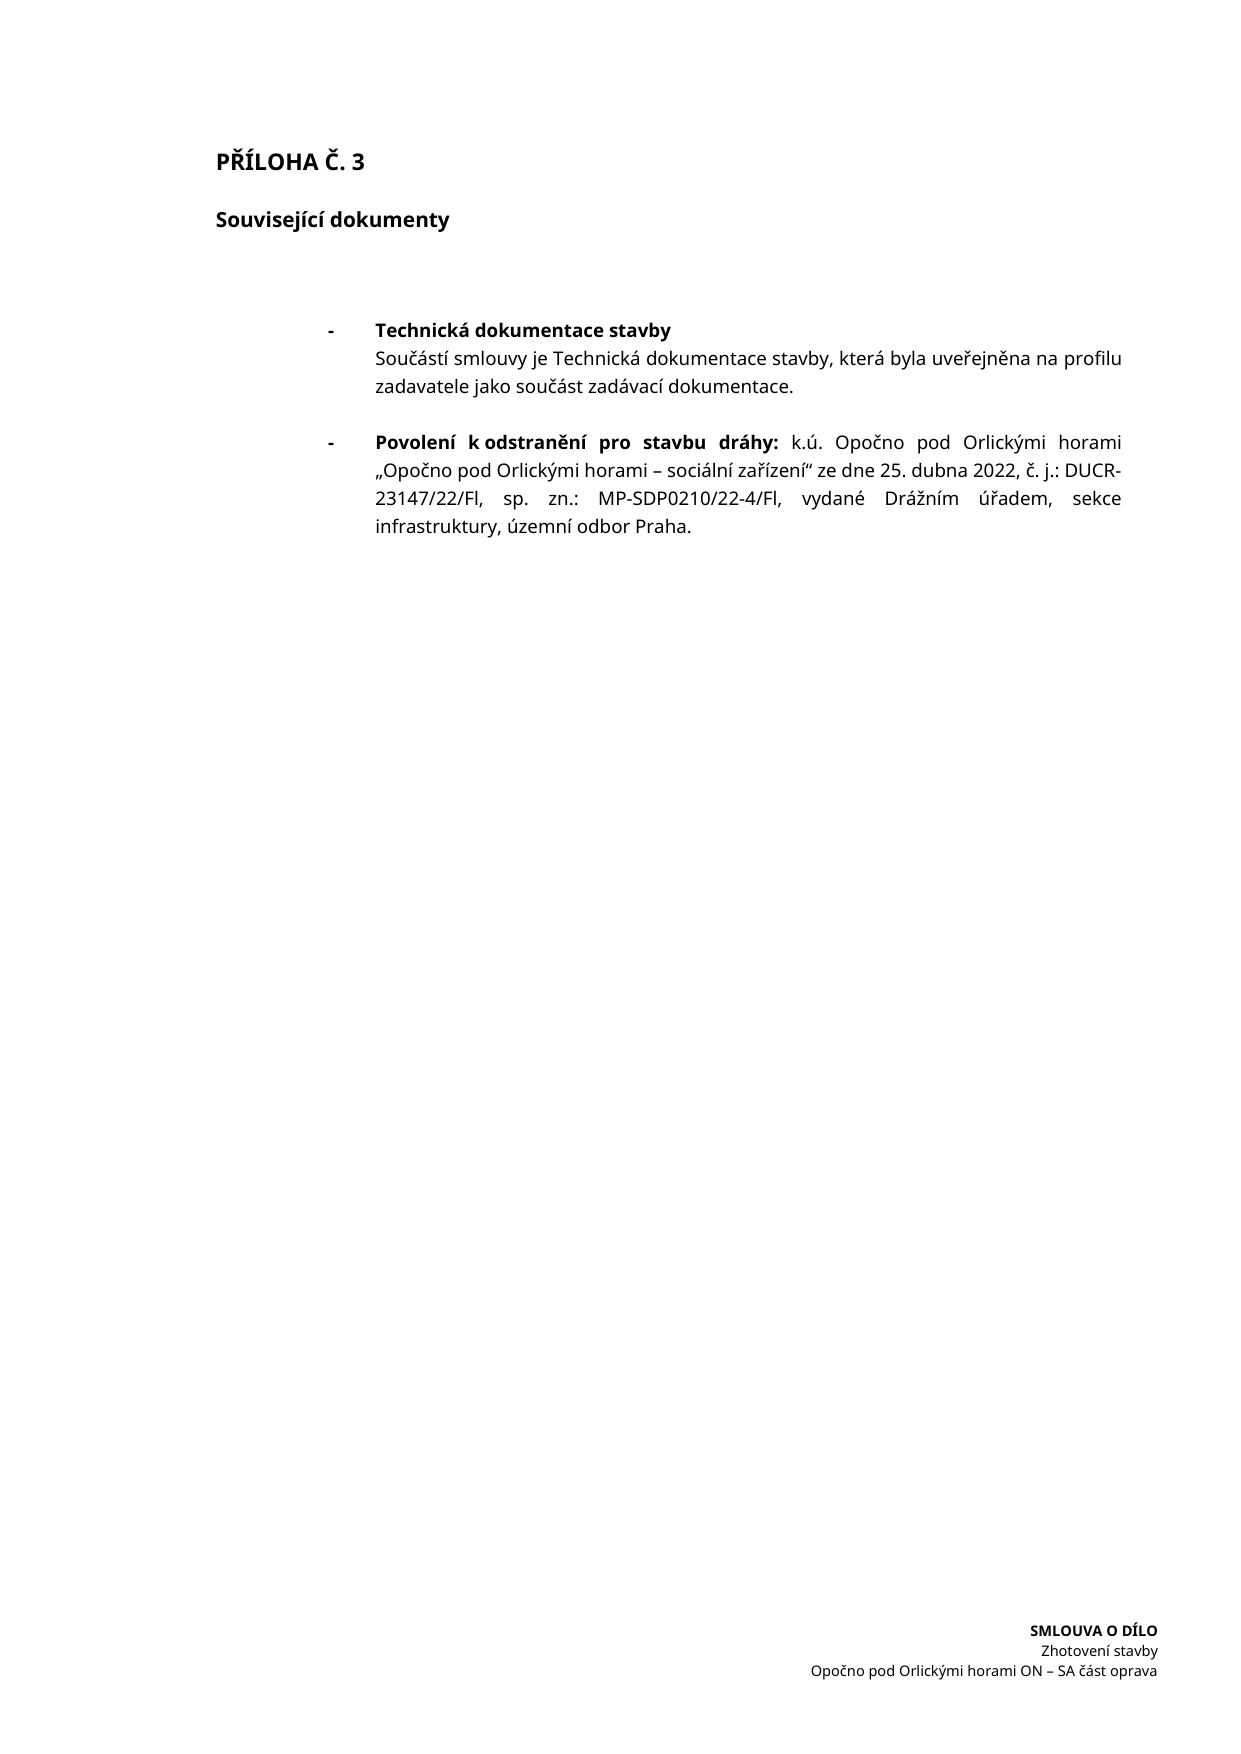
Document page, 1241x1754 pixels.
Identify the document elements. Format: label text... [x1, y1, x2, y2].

list Součástí smlouvy je Technická dokumentace stavby, která byla uveřejněna na profilu zadavatele jako součást zadávací dokumentace. [375, 345, 1122, 399]
text Související dokumenty [216, 205, 1122, 233]
text Příloha č. 3 [216, 146, 1122, 177]
list Technická dokumentace stavby [328, 317, 1122, 343]
list Povolení k odstranění pro stavbu dráhy: k.ú. Opočno pod Orlickými horami „Opočno pod Orlickými horami – sociální zařízení“ ze dne 25. dubna 2022, č. j.: DUCR-23147/22/Fl, sp. zn.: MP-SDP0210/22-4/Fl, vydané Drážním úřadem, sekce infrastruktury, územní odbor Praha. [328, 429, 1122, 539]
